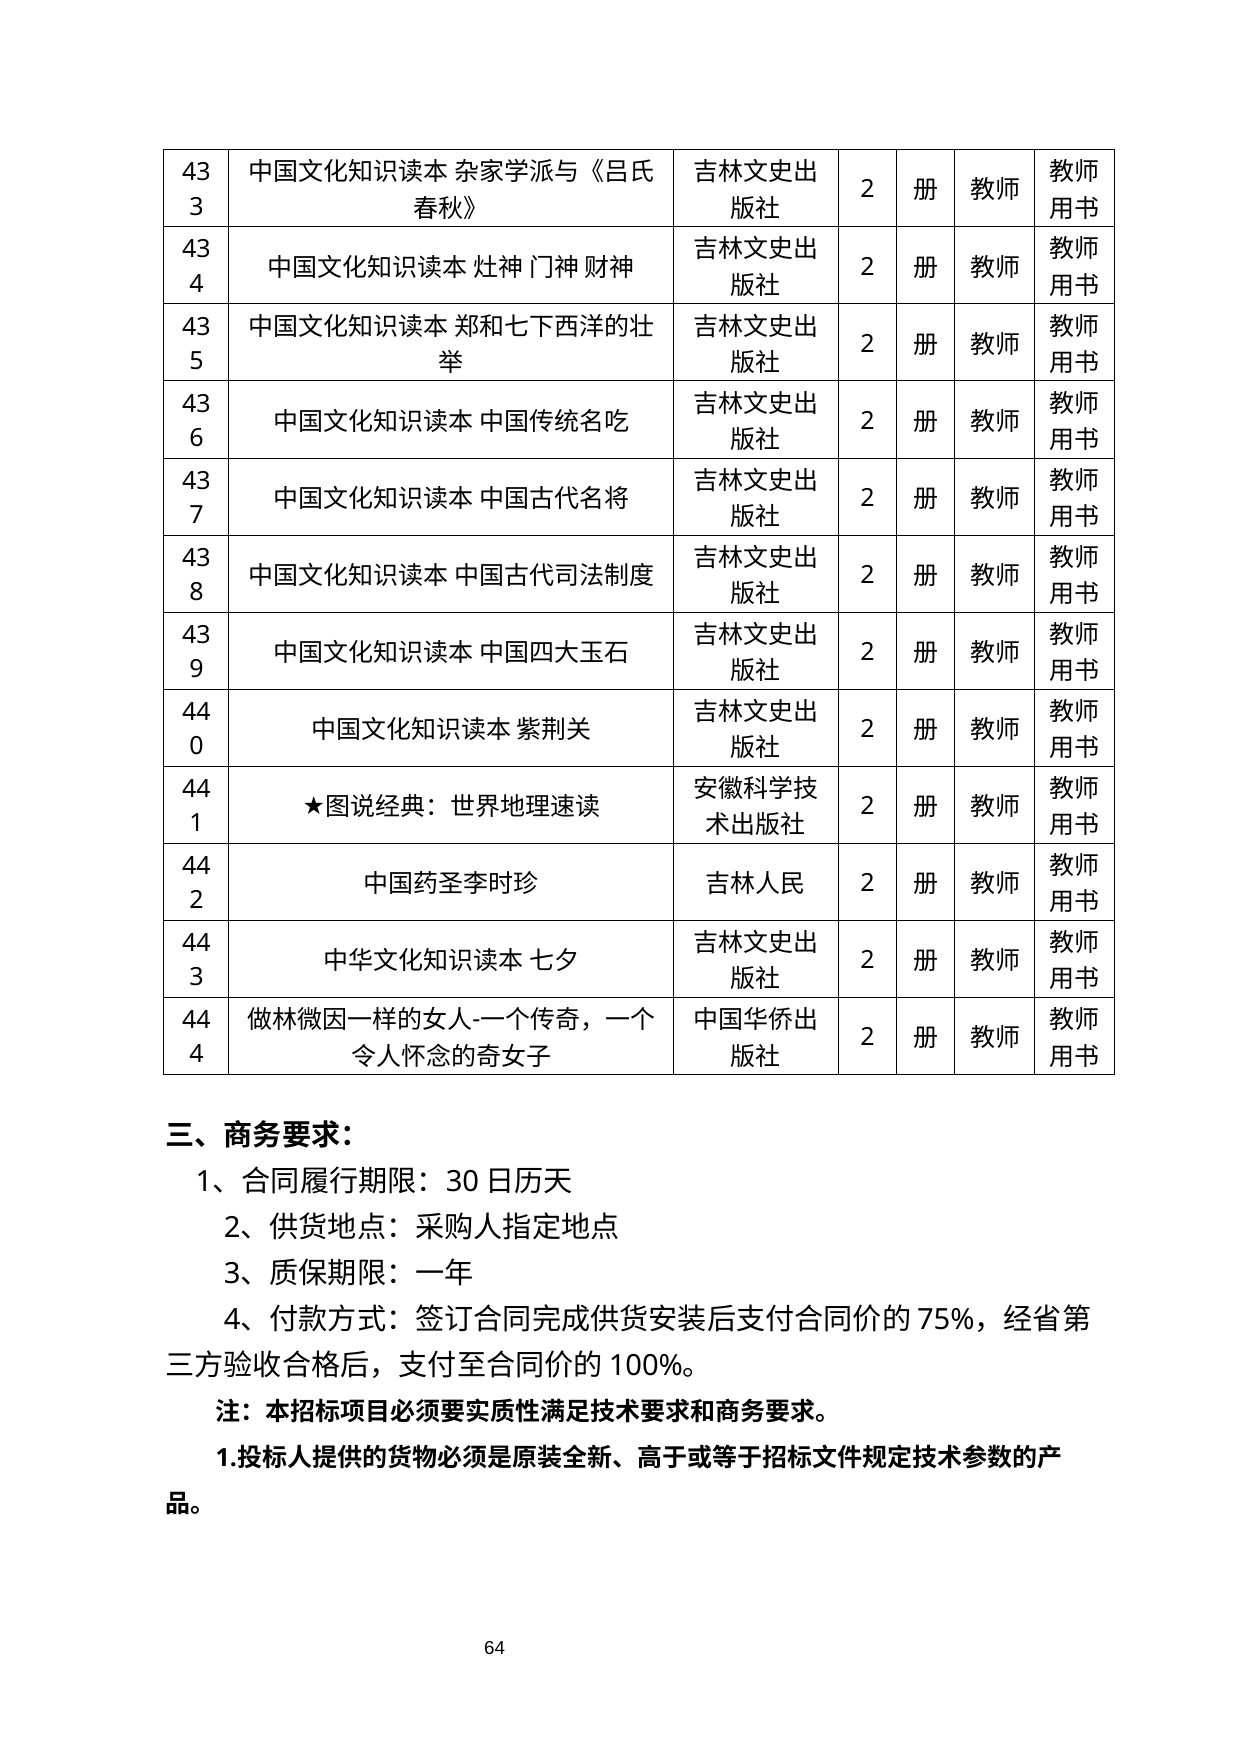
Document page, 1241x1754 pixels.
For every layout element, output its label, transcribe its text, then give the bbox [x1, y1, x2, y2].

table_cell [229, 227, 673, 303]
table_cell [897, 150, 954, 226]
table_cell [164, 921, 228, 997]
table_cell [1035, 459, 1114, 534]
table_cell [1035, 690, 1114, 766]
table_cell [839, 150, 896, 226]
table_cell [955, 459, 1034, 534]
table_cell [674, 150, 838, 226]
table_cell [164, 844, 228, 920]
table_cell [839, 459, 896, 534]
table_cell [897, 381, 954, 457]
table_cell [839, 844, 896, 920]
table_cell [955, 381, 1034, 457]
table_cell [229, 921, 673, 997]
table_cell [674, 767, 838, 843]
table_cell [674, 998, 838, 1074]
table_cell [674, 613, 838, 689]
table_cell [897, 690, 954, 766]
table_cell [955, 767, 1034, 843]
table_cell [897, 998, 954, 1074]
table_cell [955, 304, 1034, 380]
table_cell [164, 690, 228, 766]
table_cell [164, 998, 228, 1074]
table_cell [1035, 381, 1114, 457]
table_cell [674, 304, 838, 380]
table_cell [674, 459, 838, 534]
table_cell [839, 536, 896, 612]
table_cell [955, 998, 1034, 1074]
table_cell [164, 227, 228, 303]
list 3、质保期限：一年 [165, 1247, 1103, 1292]
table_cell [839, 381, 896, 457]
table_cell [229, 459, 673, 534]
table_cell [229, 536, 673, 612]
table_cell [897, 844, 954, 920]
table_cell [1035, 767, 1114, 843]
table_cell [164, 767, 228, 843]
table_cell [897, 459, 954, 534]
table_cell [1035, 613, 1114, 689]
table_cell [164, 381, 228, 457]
text 注：本招标项目必须要实质性满足技术要求和商务要求。 [165, 1384, 1103, 1430]
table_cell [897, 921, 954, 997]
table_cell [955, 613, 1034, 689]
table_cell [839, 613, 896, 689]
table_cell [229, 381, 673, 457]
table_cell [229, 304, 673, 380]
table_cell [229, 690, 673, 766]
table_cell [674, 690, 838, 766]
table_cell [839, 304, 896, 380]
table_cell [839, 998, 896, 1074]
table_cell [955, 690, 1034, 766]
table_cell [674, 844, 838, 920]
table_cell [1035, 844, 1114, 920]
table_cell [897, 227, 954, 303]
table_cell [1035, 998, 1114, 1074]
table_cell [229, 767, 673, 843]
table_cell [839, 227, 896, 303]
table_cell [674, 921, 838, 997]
text 4、付款方式：签订合同完成供货安装后支付合同价的75%，经省第三方验收合格后，支付至合同价的100%。 [165, 1292, 1103, 1384]
list 1、合同履行期限：30日历天 [165, 1155, 1103, 1201]
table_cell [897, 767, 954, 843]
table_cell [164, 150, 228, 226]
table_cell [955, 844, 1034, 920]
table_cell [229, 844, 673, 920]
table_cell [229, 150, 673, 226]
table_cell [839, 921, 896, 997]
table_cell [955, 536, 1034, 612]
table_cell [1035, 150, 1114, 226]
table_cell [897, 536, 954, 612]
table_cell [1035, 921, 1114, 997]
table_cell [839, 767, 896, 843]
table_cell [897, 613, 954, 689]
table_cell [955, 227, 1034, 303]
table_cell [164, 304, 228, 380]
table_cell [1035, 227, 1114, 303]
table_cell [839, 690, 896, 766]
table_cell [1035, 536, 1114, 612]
text 1.投标人提供的货物必须是原装全新、高于或等于招标文件规定技术参数的产品。 [165, 1430, 1103, 1522]
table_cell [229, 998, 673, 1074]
list 三、商务要求： [165, 1109, 1103, 1155]
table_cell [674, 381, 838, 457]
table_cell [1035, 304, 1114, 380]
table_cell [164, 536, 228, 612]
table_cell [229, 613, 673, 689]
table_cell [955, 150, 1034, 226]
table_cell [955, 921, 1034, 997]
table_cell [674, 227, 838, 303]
list 2、供货地点：采购人指定地点 [165, 1201, 1103, 1247]
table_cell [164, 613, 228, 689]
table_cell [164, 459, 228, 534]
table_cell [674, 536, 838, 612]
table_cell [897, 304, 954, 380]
